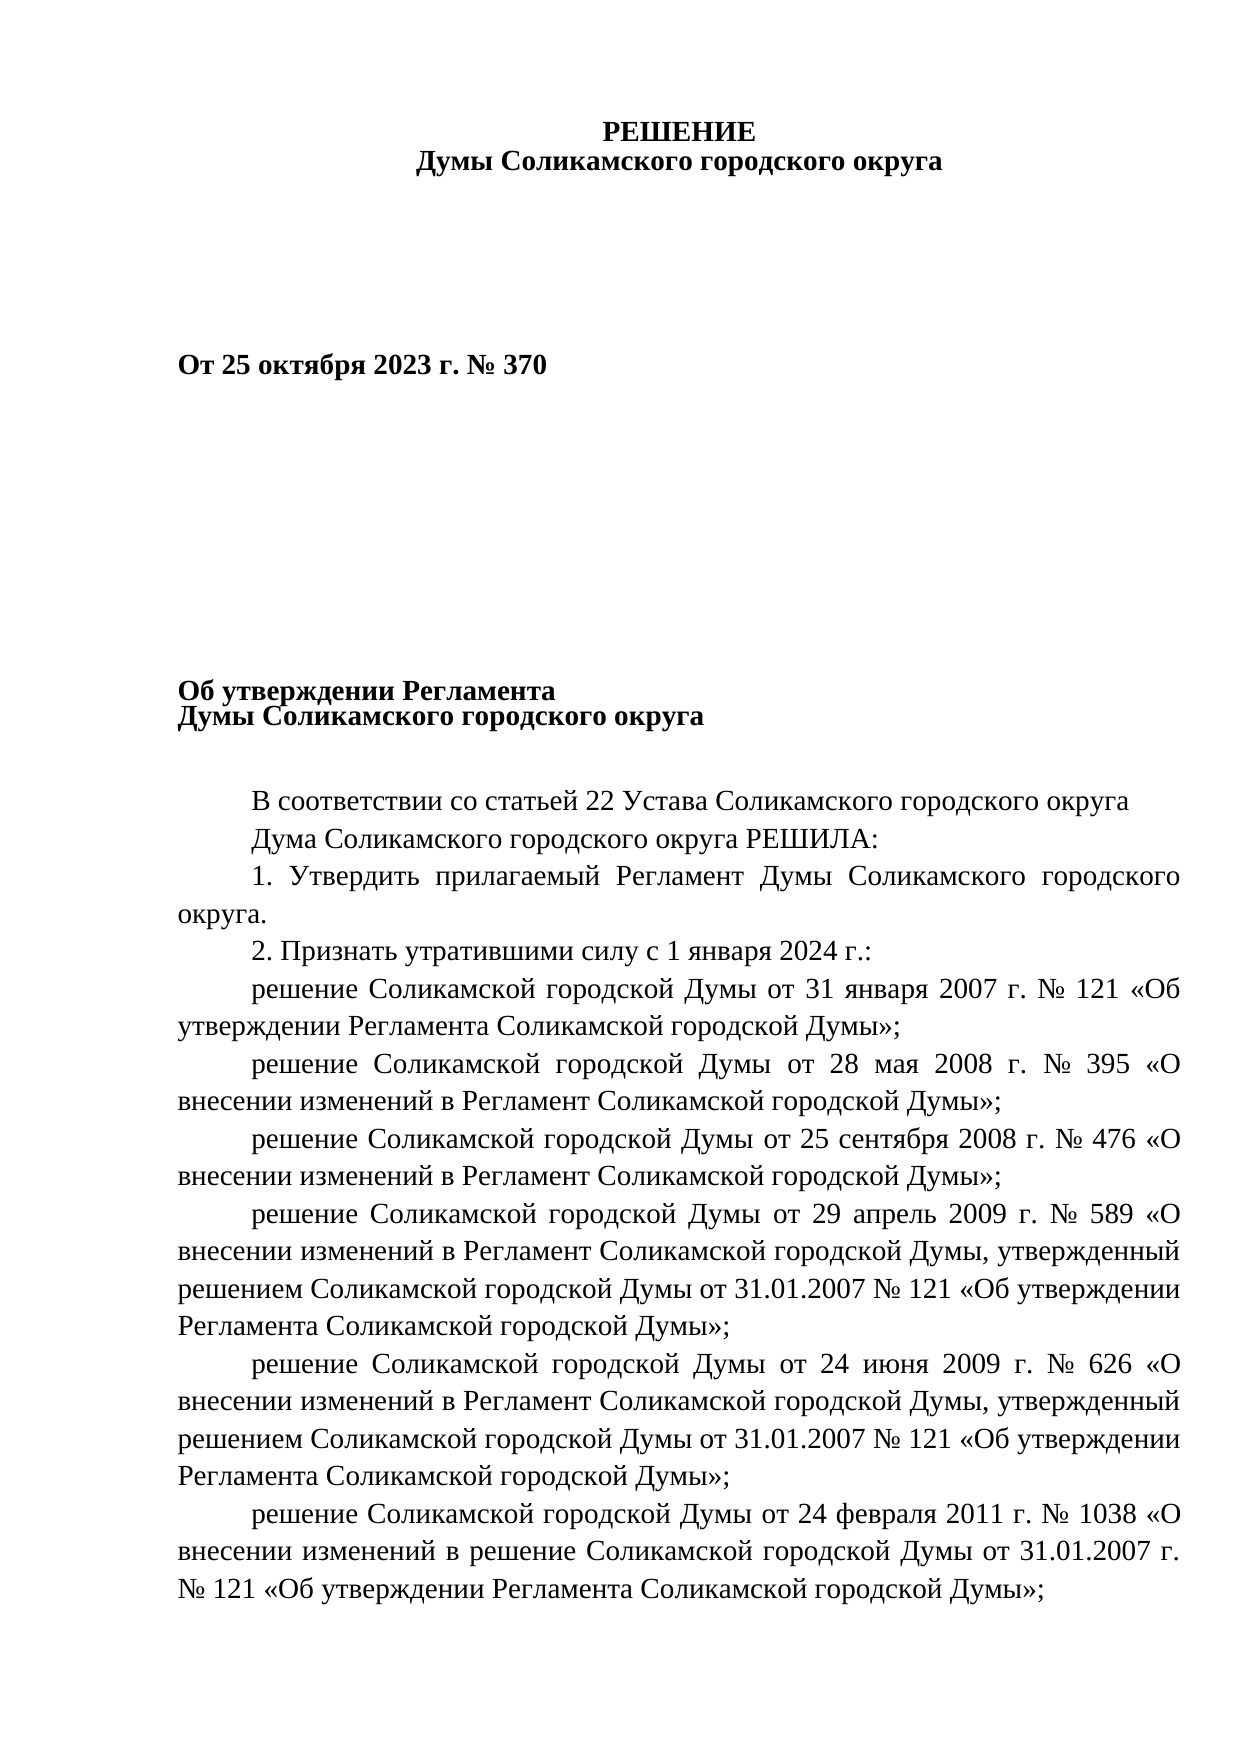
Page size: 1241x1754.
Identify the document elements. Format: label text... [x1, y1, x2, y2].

text решение Соликамской городской Думы от 28 мая . № 395 «О внесении изменений в Регламент Соликамской городской Думы»; [177, 1043, 1181, 1118]
text 2. Признать утратившими силу с 1 января .: [177, 931, 1181, 968]
title Думы Соликамского городского округа [194, 706, 1181, 731]
text решение Соликамской городской Думы от 24 февраля . № 1038 «О внесении изменений в решение Соликамской городской Думы от 31.01.2007 г. № 121 «Об утверждении Регламента Соликамской городской Думы»; [177, 1493, 1181, 1606]
text решение Соликамской городской Думы от 24 июня . № 626 «О внесении изменений в Регламент Соликамской городской Думы, утвержденный решением Соликамской городской Думы от 31.01.2007 № 121 «Об утверждении Регламента Соликамской городской Думы»; [177, 1343, 1181, 1493]
text В соответствии со статьей 22 Устава Соликамского городского округа [177, 781, 1181, 818]
title решение Соликамской городской Думы от 31 января . № 121 «Об утверждении Регламента Соликамской городской Думы»; [177, 968, 1181, 1043]
text решение Соликамской городской Думы от 25 сентября . № 476 «О внесении изменений в Регламент Соликамской городской Думы»; [177, 1118, 1181, 1193]
text Дума Соликамского городского округа РЕШИЛА: [177, 818, 1181, 856]
text От 25 октября . № 370 [177, 351, 1181, 381]
text решение Соликамской городской Думы от 29 апрель . № 589 «О внесении изменений в Регламент Соликамской городской Думы, утвержденный решением Соликамской городской Думы от 31.01.2007 № 121 «Об утверждении Регламента Соликамской городской Думы»; [177, 1193, 1181, 1343]
text Думы Соликамского городского округа [177, 147, 1181, 176]
title Об утверждении Регламента [177, 681, 1181, 706]
text 1. Утвердить прилагаемый Регламент Думы Соликамского городского округа. [177, 856, 1181, 931]
text РЕШЕНИЕ [177, 118, 1181, 147]
